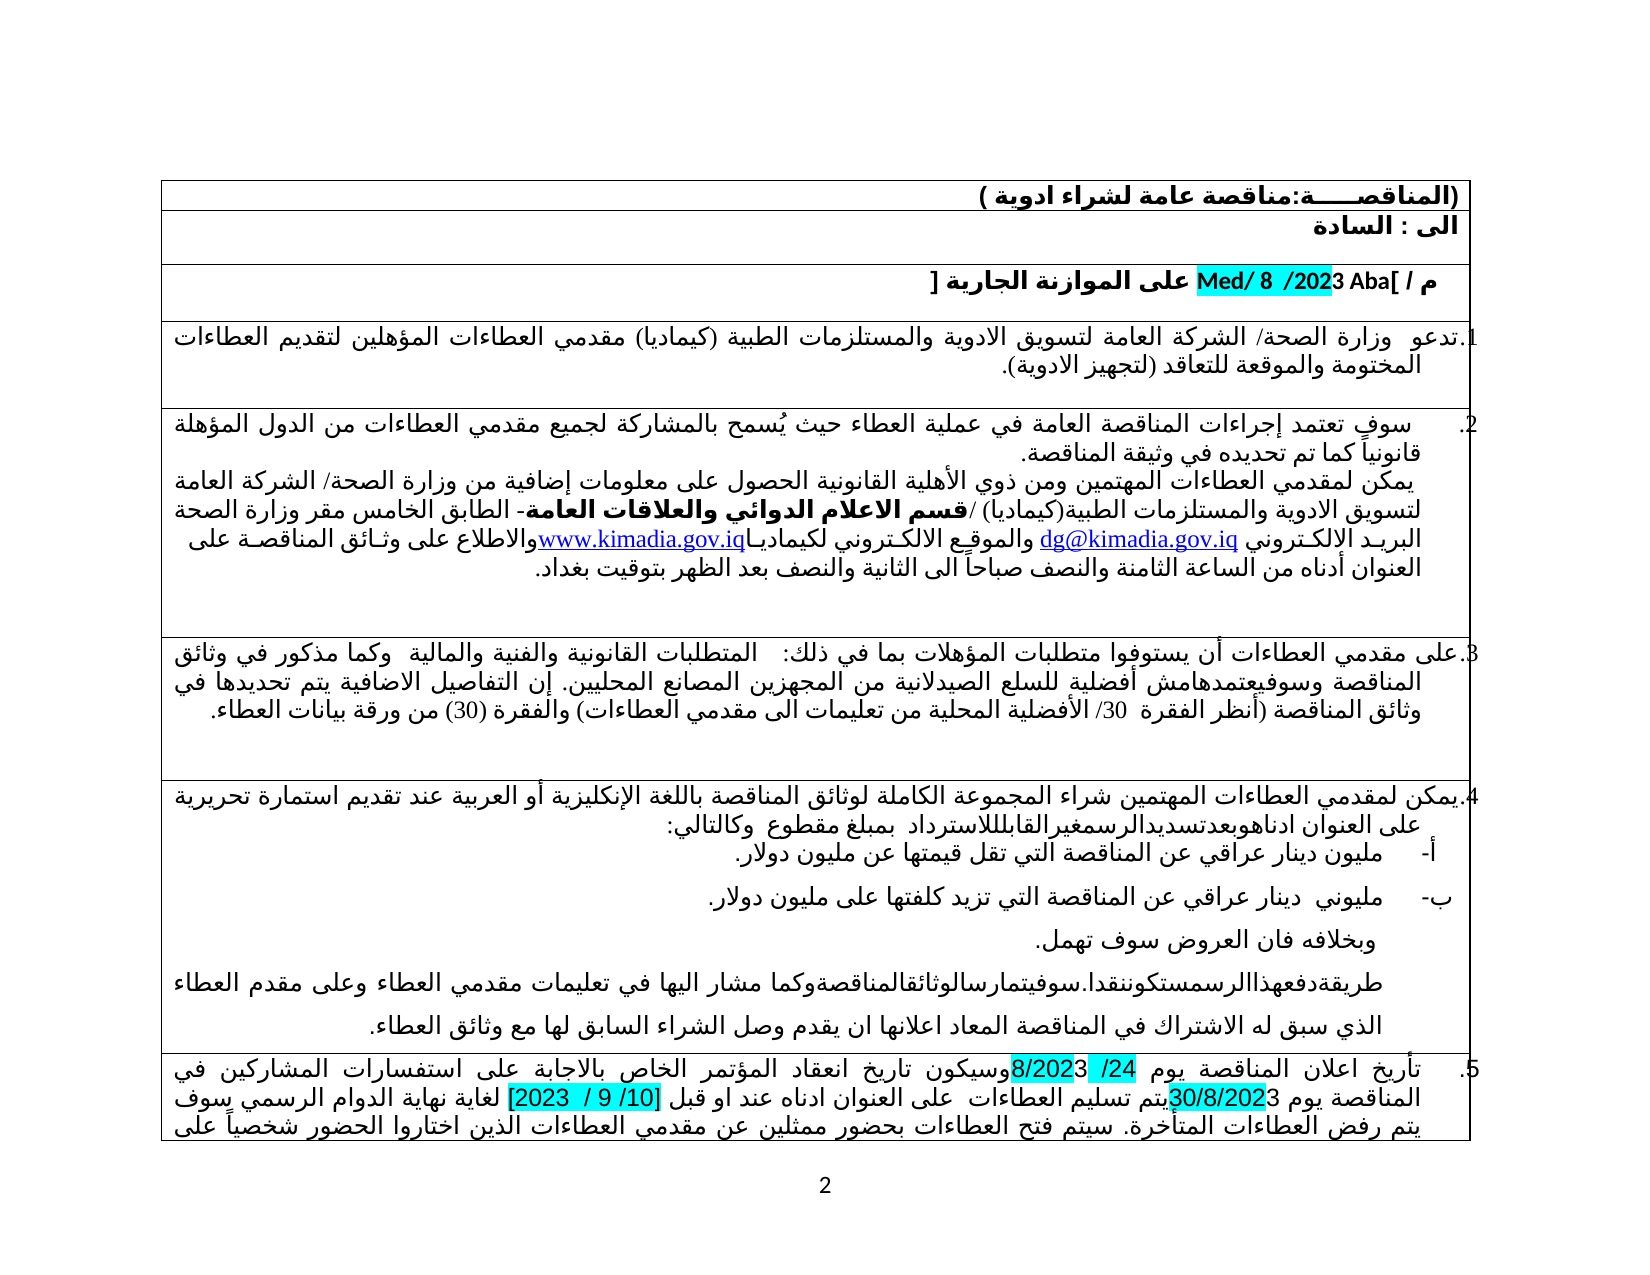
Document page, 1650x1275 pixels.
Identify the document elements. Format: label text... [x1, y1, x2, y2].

table_cell تدعو وزارة الصحة/ الشركة العامة لتسويق الادوية والمستلزمات الطبية (كيماديا) مقدمي العطاءات المؤهلين لتقديم العطاءات المختومة والموقعة للتعاقد (لتجهيز الادوية). [162, 322, 1469, 408]
table_cell الى : السادة [162, 211, 1469, 264]
table_cell يمكن لمقدمي العطاءات المهتمين شراء المجموعة الكاملة لوثائق المناقصة باللغة الإنكليزية أو العربية عند تقديم استمارة تحريرية على العنوان ادناهوبعدتسديدالرسمغيرالقابلللاسترداد بمبلغ مقطوع وكالتالي: مليون دينار عراقي عن المناقصة التي تقل قيمتها عن مليون دولار. مليوني دينار عراقي عن المناقصة التي تزيد كلفتها على مليون دولار. وبخلافه فان العروض سوف تهمل. طريقةدفعهذاالرسمستكوننقدا.سوفيتمارسالوثائقالمناقصةوكما مشار اليها في تعليمات مقدمي العطاء وعلى مقدم العطاء الذي سبق له الاشتراك في المناقصة المعاد اعلانها ان يقدم وصل الشراء السابق لها مع وثائق العطاء. [162, 781, 1469, 1053]
table_cell (المناقصـــــة:مناقصة عامة لشراء ادوية ) [162, 181, 1469, 210]
table_cell م / ]Med/ 8 /2023 Aba على الموازنة الجارية [ [162, 265, 1469, 321]
table_cell سوف تعتمد إجراءات المناقصة العامة في عملية العطاء حيث يُسمح بالمشاركة لجميع مقدمي العطاءات من الدول المؤهلة قانونياً كما تم تحديده في وثيقة المناقصة. يمكن لمقدمي العطاءات المهتمين ومن ذوي الأهلية القانونية الحصول على معلومات إضافية من وزارة الصحة/ الشركة العامة لتسويق الادوية والمستلزمات الطبية(كيماديا) /قسم الاعلام الدوائي والعلاقات العامة- الطابق الخامس مقر وزارة الصحة البريد الالكتروني dg@kimadia.gov.iq والموقع الالكتروني لكيمادياwww.kimadia.gov.iqوالاطلاع على وثائق المناقصة على العنوان أدناه من الساعة الثامنة والنصف صباحاً الى الثانية والنصف بعد الظهر بتوقيت بغداد. [162, 409, 1469, 637]
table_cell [162, 1054, 1469, 1140]
table_cell على مقدمي العطاءات أن يستوفوا متطلبات المؤهلات بما في ذلك: المتطلبات القانونية والفنية والمالية وكما مذكور في وثائق المناقصة وسوفيعتمدهامش أفضلية للسلع الصيدلانية من المجهزين المصانع المحليين. إن التفاصيل الاضافية يتم تحديدها في وثائق المناقصة (أنظر الفقرة 30/ الأفضلية المحلية من تعليمات الى مقدمي العطاءات) والفقرة (30) من ورقة بيانات العطاء. [162, 638, 1469, 780]
